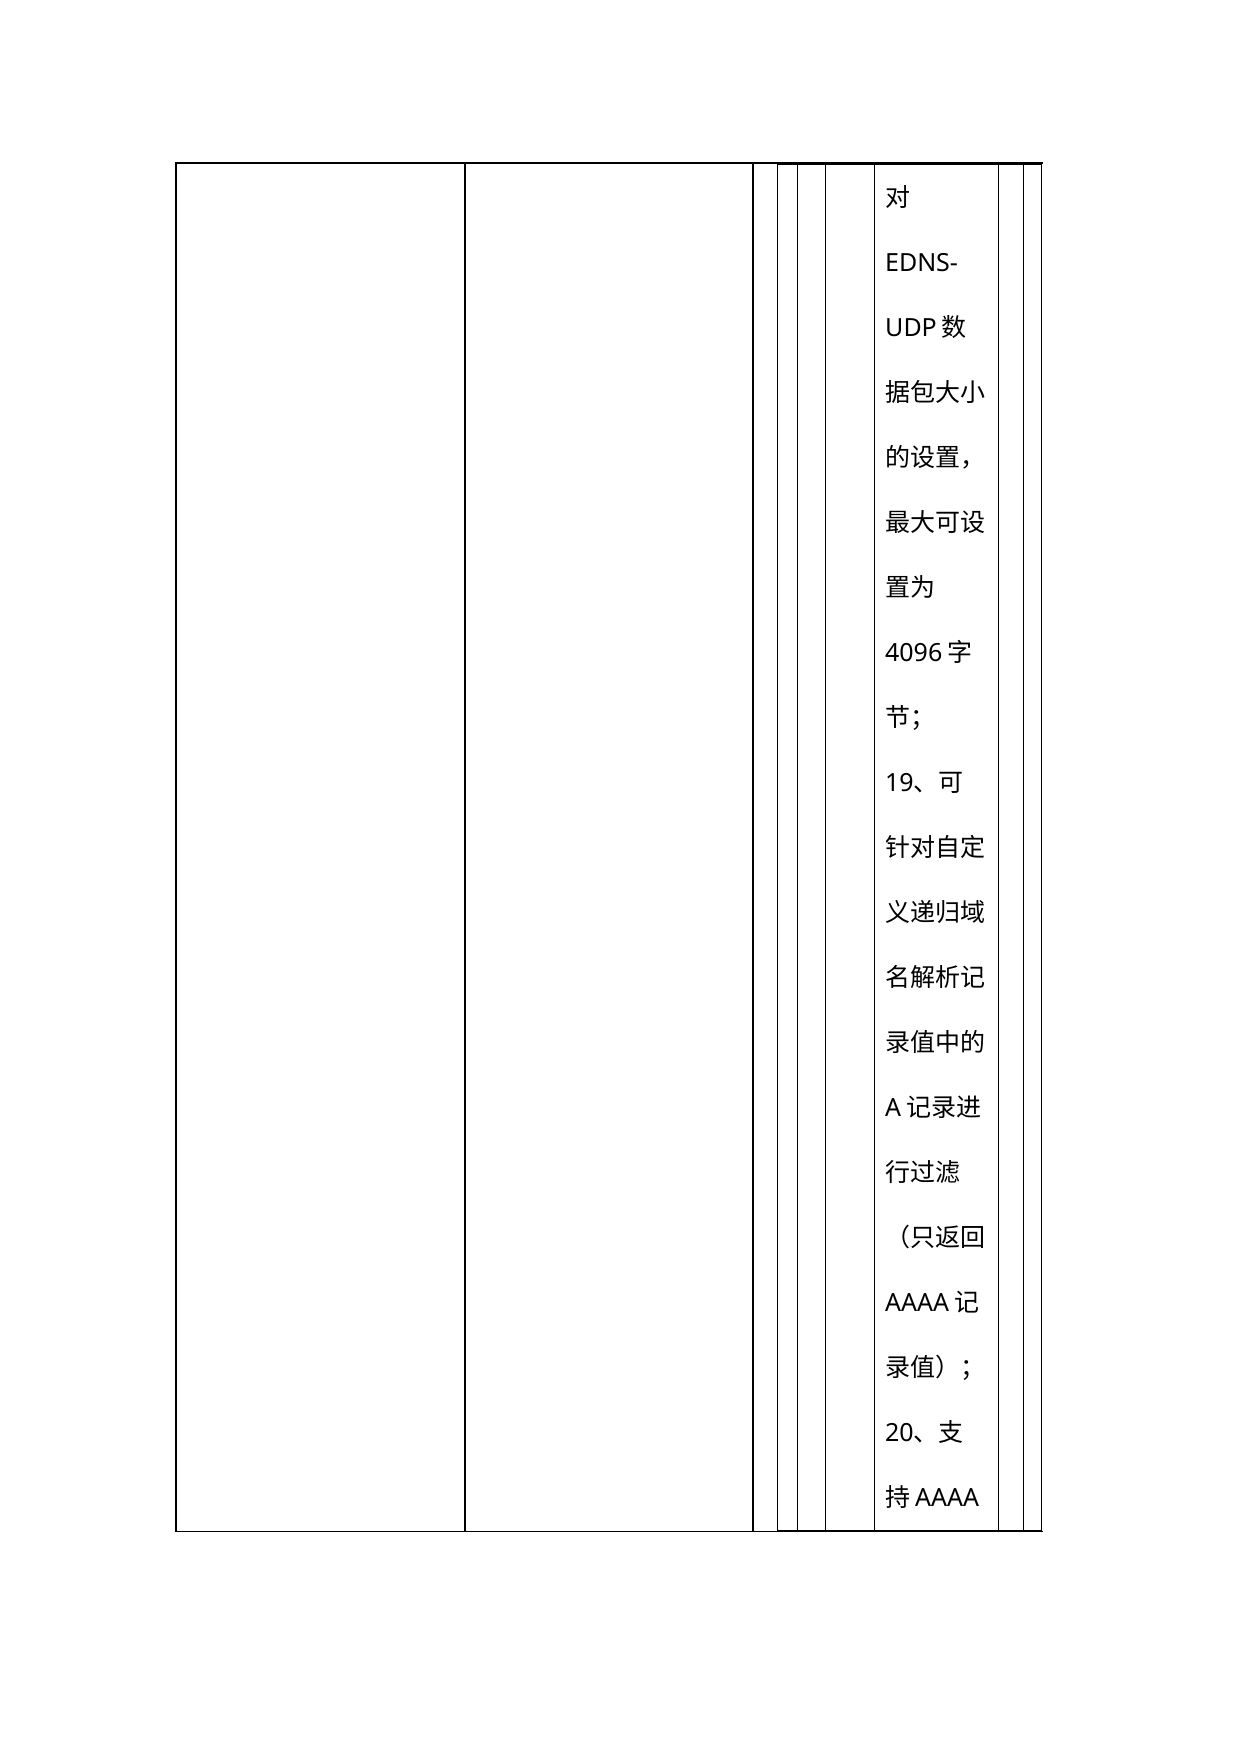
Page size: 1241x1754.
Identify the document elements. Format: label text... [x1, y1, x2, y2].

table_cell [754, 164, 777, 1531]
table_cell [875, 165, 998, 1530]
table_cell [177, 164, 464, 1531]
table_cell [1024, 165, 1041, 1530]
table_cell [778, 165, 797, 1530]
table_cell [798, 165, 825, 1530]
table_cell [826, 165, 874, 1530]
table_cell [999, 165, 1023, 1530]
table_cell 1 [466, 164, 752, 1531]
